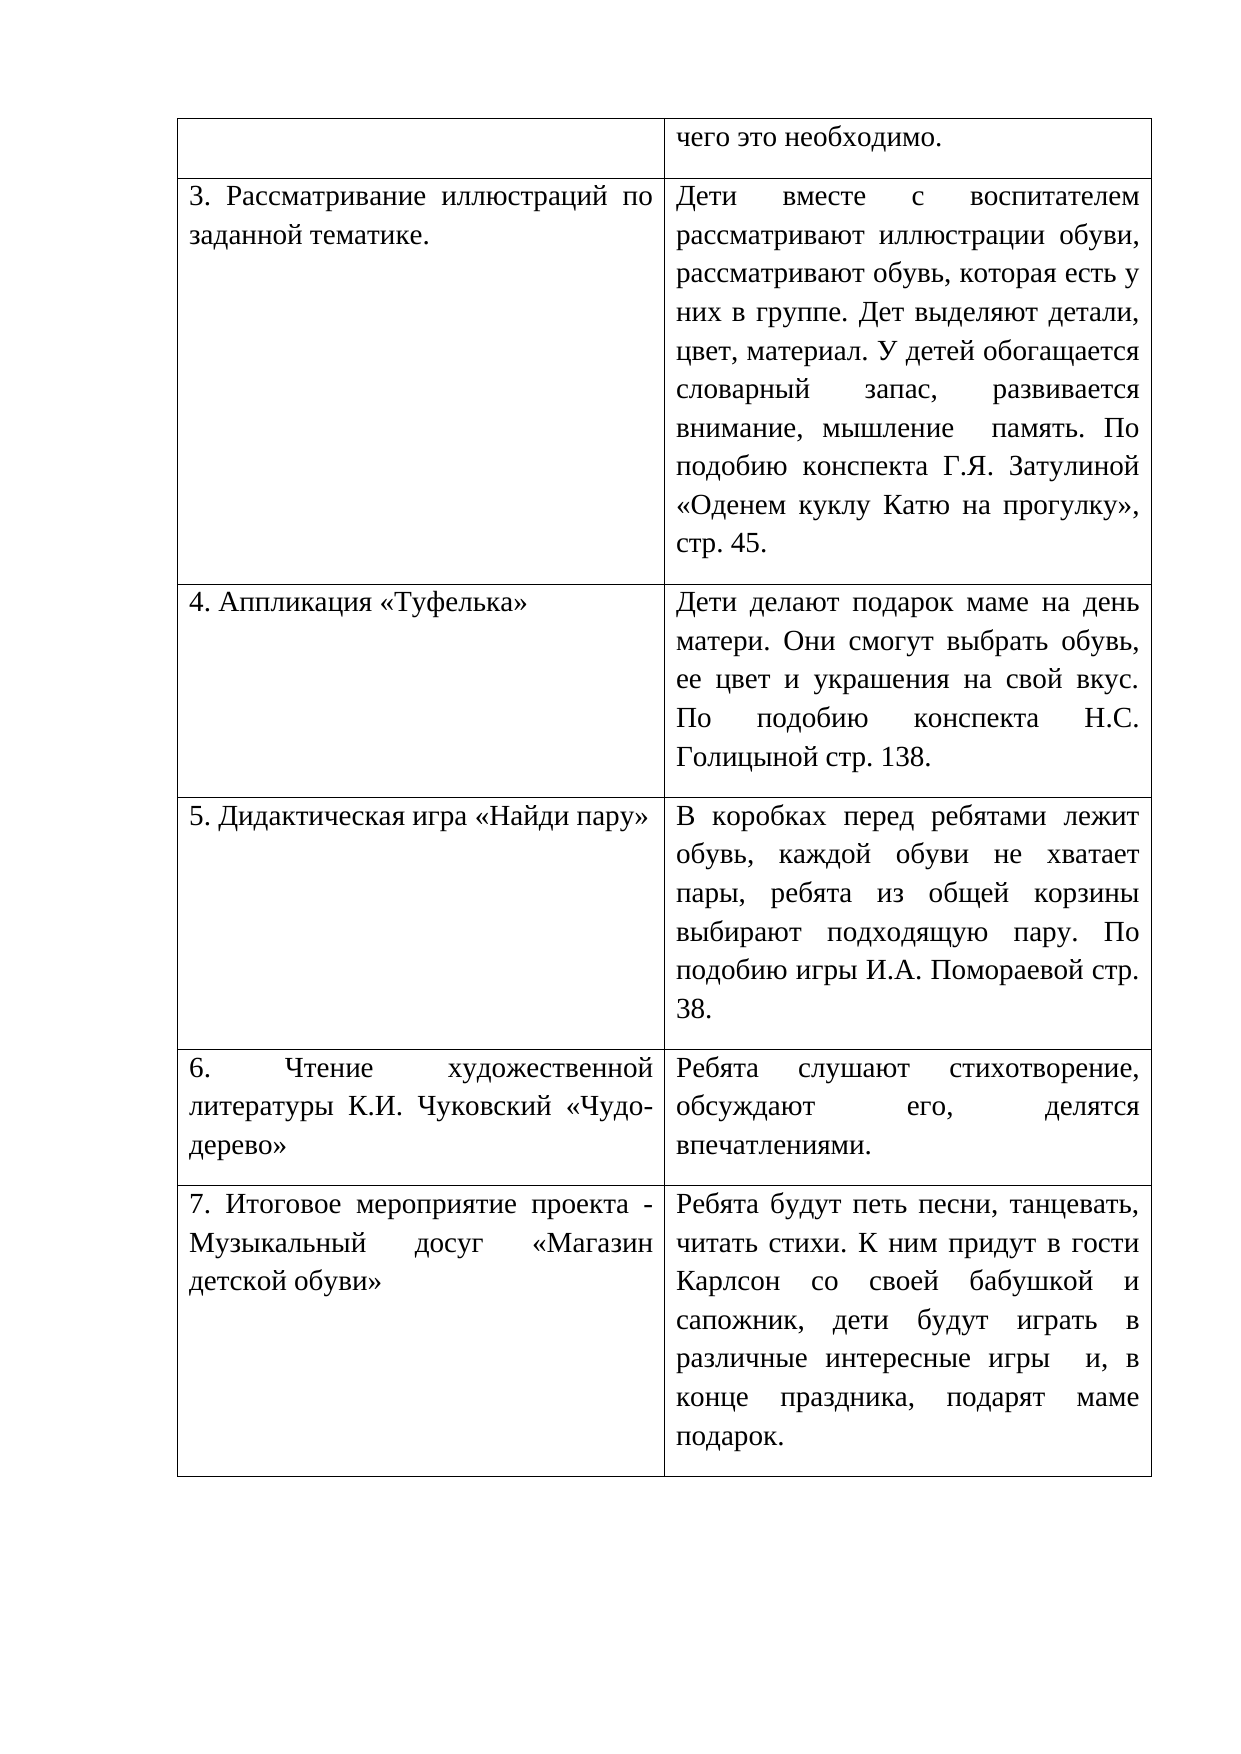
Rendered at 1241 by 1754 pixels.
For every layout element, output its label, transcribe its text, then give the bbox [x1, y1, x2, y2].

table_cell 3. Рассматривание иллюстраций по заданной тематике. [178, 179, 664, 583]
table_cell 5. Дидактическая игра «Найди пару» [178, 798, 664, 1049]
table_cell 7. Итоговое мероприятие проекта - Музыкальный досуг «Магазин детской обуви» [178, 1186, 664, 1476]
table_cell Дети вместе с воспитателем рассматривают иллюстрации обуви, рассматривают обувь, которая есть у них в группе. Дет выделяют детали, цвет, материал. У детей обогащается словарный запас, развивается внимание, мышление память. По подобию конспекта Г.Я. Затулиной «Оденем куклу Катю на прогулку», стр. 45. [665, 179, 1151, 583]
table_cell Дети делают подарок маме на день матери. Они смогут выбрать обувь, ее цвет и украшения на свой вкус. По подобию конспекта Н.С. Голицыной стр. 138. [665, 585, 1151, 797]
table_cell 6. Чтение художественной литературы К.И. Чуковский «Чудо-дерево» [178, 1050, 664, 1185]
table_cell 4. Аппликация «Туфелька» [178, 585, 664, 797]
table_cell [178, 119, 664, 177]
table_cell В коробках перед ребятами лежит обувь, каждой обуви не хватает пары, ребята из общей корзины выбирают подходящую пару. По подобию игры И.А. Помораевой стр. 38. [665, 798, 1151, 1049]
table_cell Ребята слушают стихотворение, обсуждают его, делятся впечатлениями. [665, 1050, 1151, 1185]
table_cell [665, 119, 1151, 177]
table_cell Ребята будут петь песни, танцевать, читать стихи. К ним придут в гости Карлсон со своей бабушкой и сапожник, дети будут играть в различные интересные игры и, в конце праздника, подарят маме подарок. [665, 1186, 1151, 1476]
